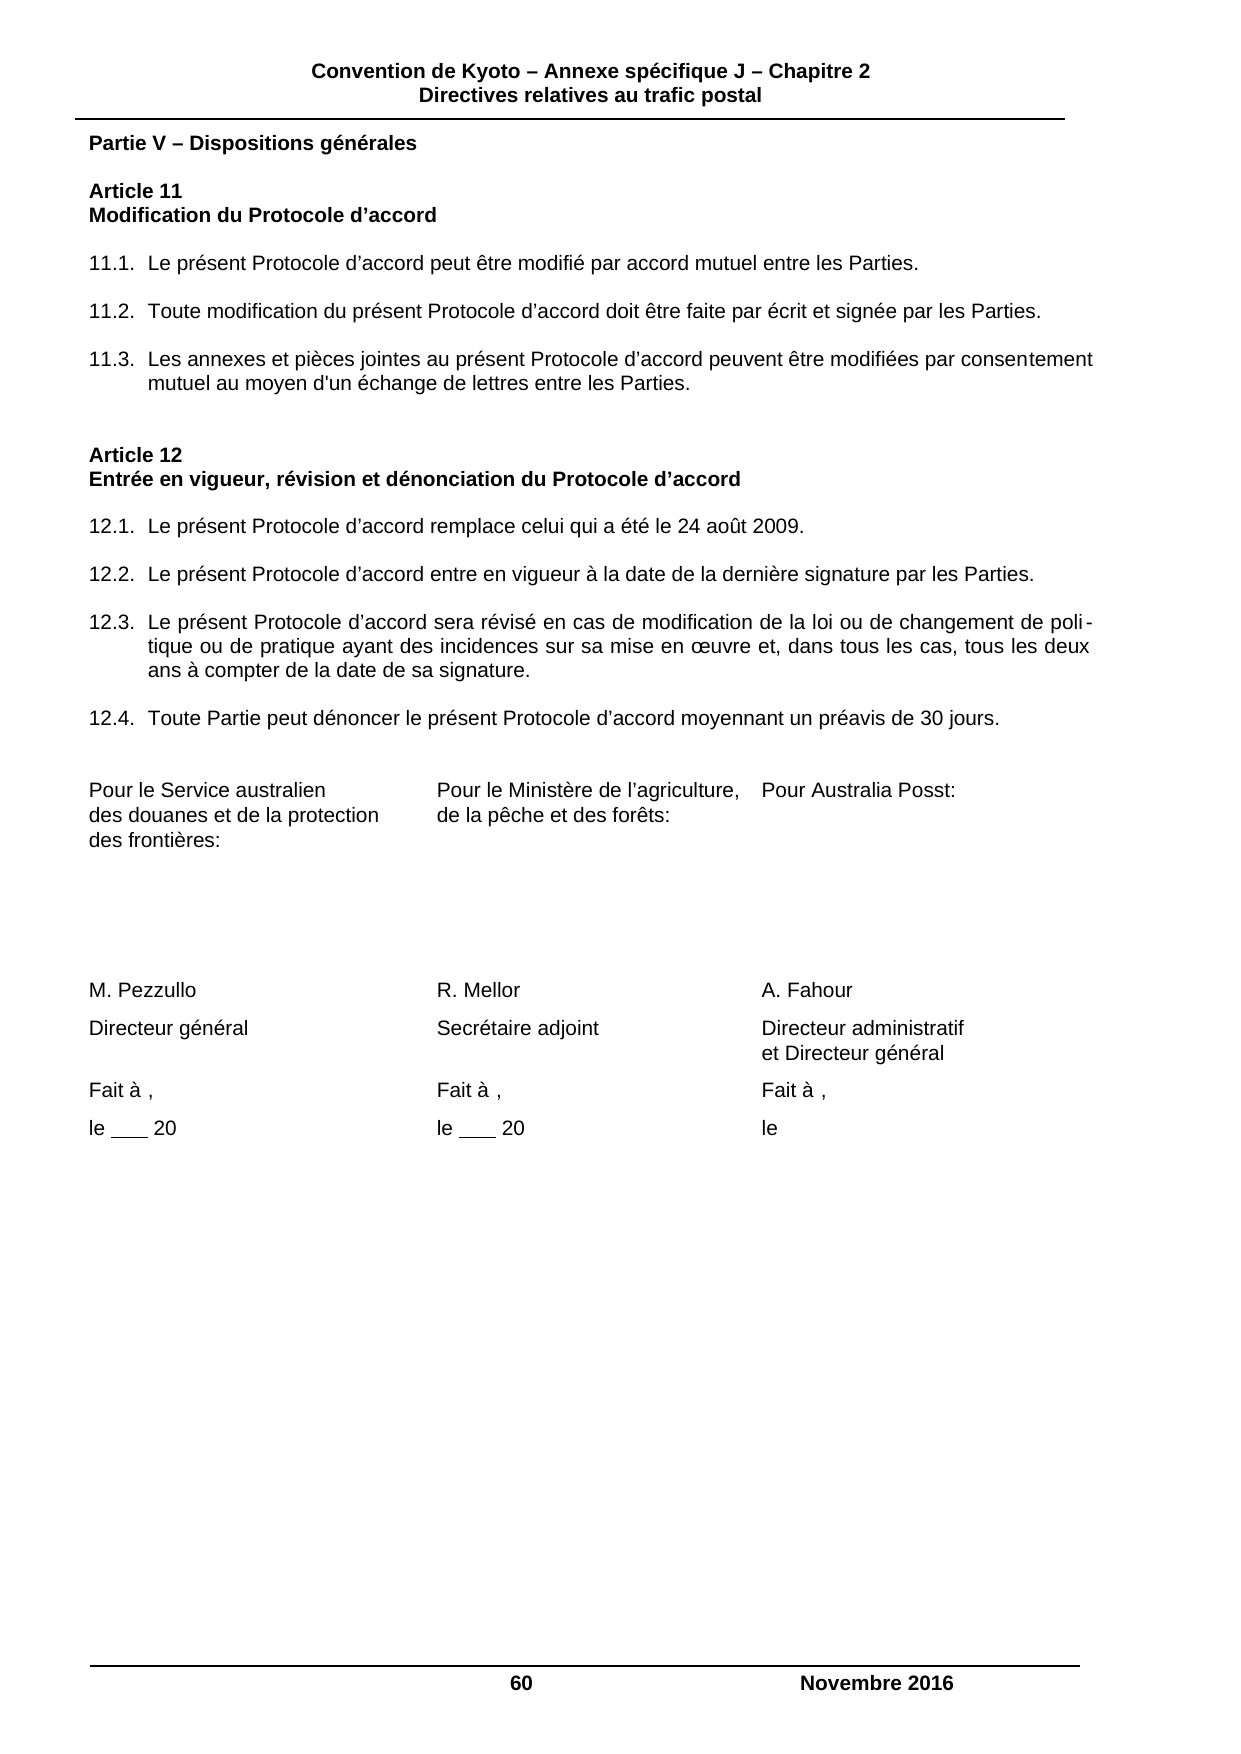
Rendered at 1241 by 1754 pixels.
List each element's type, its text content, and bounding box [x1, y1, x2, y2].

table_cell A. Fahour Directeur administratif et Directeur général [753, 978, 1093, 1065]
table_header Pour le Ministère de l’agriculture, de la pêche et des forêts: [428, 778, 753, 978]
text 11.3. Les annexes et pièces jointes au présent Protocole d’accord peuvent être modifiées par consentement mutuel au moyen d'un échange de lettres entre les Parties. [89, 347, 1092, 394]
table_cell R. Mellor Secrétaire adjoint [428, 978, 753, 1065]
text Modification du Protocole d’accord [89, 203, 1092, 227]
text 11.1. Le présent Protocole d’accord peut être modifié par accord mutuel entre les Parties. [89, 251, 1092, 275]
table_header Pour Australia Posst: [753, 778, 1093, 978]
text Article 12 [89, 442, 1092, 466]
table_header Pour le Service australien des douanes et de la protection des frontières: [80, 778, 428, 978]
table_cell Fait à , le 20 [80, 1065, 428, 1140]
text Entrée en vigueur, révision et dénonciation du Protocole d’accord [89, 466, 1092, 490]
text 11.2. Toute modification du présent Protocole d’accord doit être faite par écrit et signée par les Parties. [89, 299, 1092, 323]
table_cell M. Pezzullo Directeur général [80, 978, 428, 1065]
table_cell Fait à , le [753, 1065, 1093, 1140]
text Article 11 [89, 179, 1092, 203]
table_cell Fait à , le 20 [428, 1065, 753, 1140]
text 12.4. Toute Partie peut dénoncer le présent Protocole d’accord moyennant un préavis de 30 jours. [89, 706, 1092, 730]
text 12.3. Le présent Protocole d’accord sera révisé en cas de modification de la loi ou de changement de politique ou de pratique ayant des incidences sur sa mise en œuvre et, dans tous les cas, tous les deux ans à compter de la date de sa signature. [89, 610, 1092, 682]
text 12.2. Le présent Protocole d’accord entre en vigueur à la date de la dernière signature par les Parties. [89, 562, 1092, 586]
text 12.1. Le présent Protocole d’accord remplace celui qui a été le 24 août 2009. [89, 514, 1092, 538]
text Partie V – Dispositions générales [89, 131, 1092, 155]
